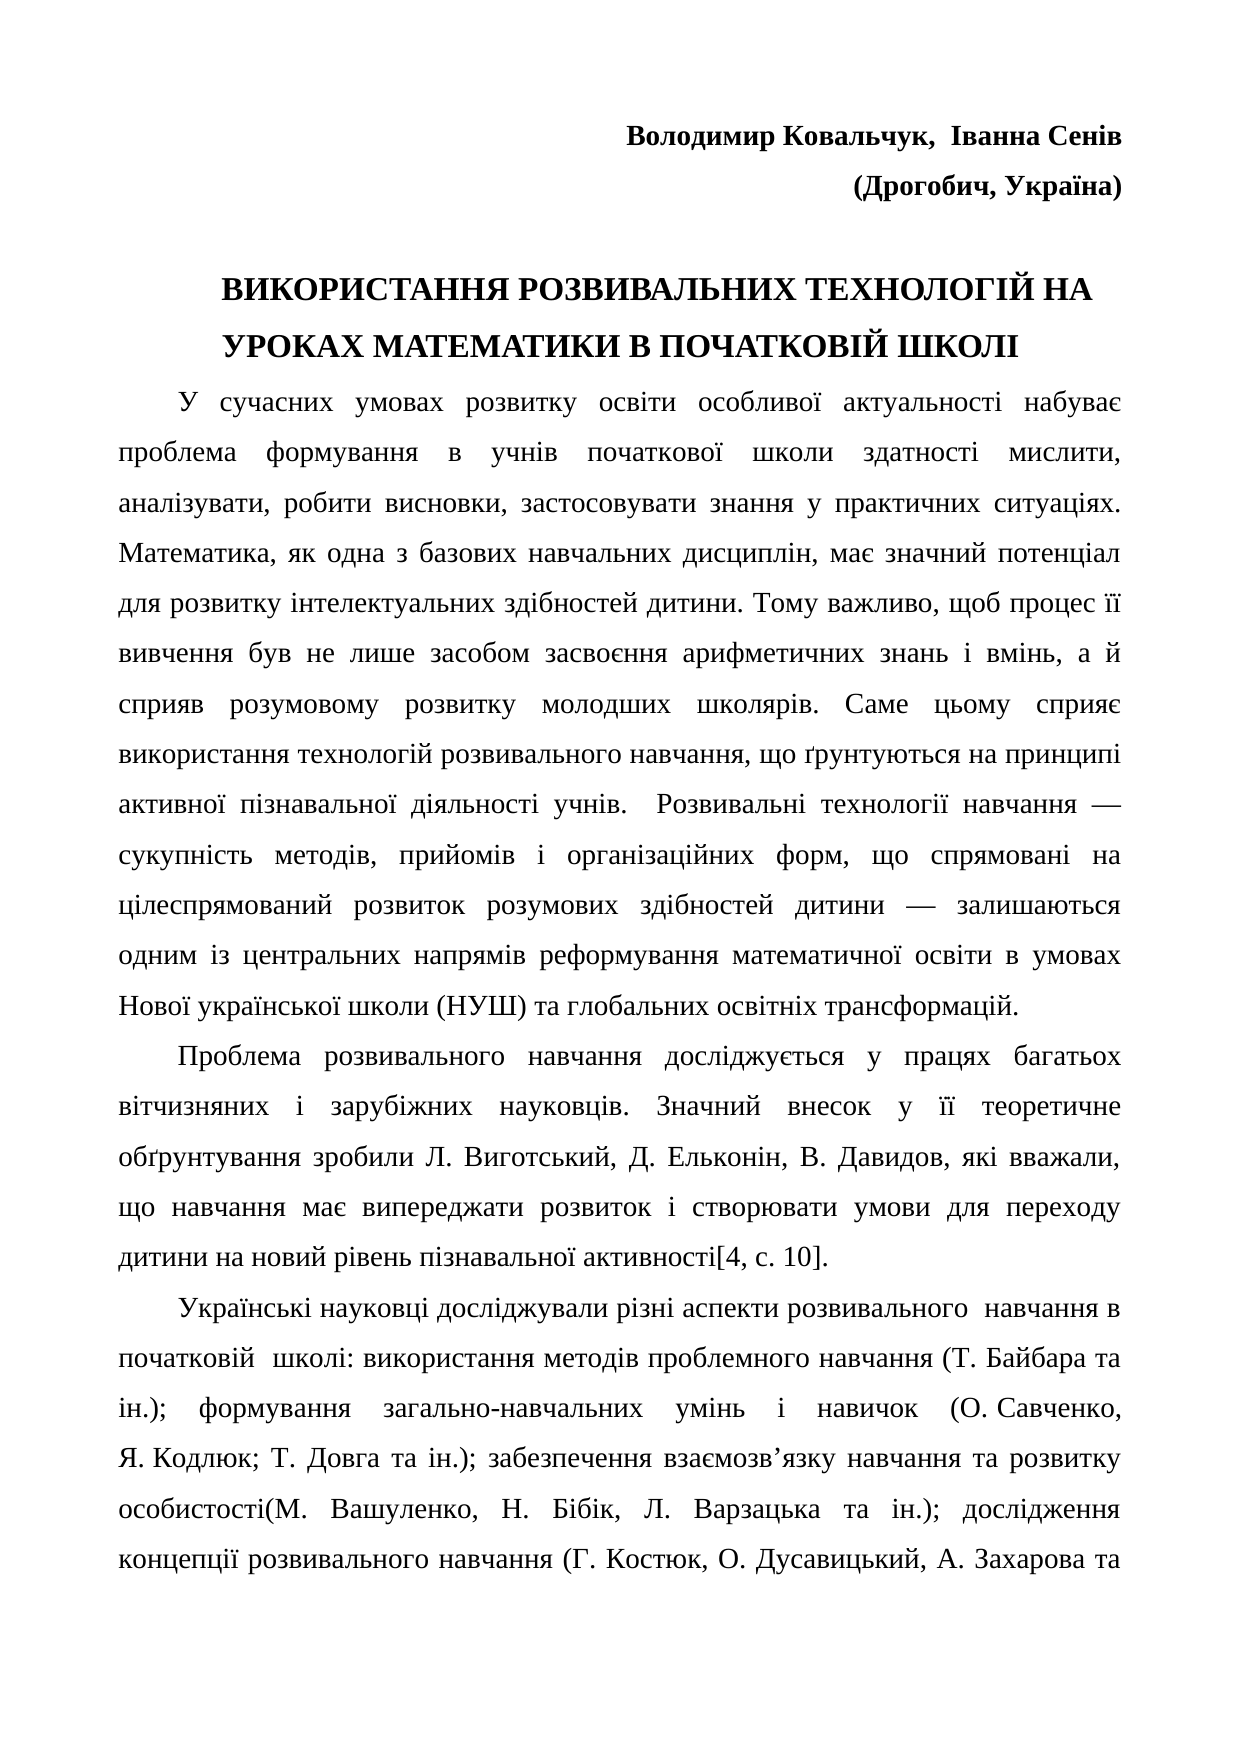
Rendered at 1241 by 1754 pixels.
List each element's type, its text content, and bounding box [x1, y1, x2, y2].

text Проблема розвивального навчання досліджується у працях багатьох вітчизняних і зарубіжних науковців. Значний внесок у її теоретичне обґрунтування зробили Л. Виготський, Д. Ельконін, В. Давидов, які вважали, що навчання має випереджати розвиток і створювати умови для переходу дитини на новий рівень пізнавальної активності[4, с. 10]. [118, 1038, 1122, 1273]
text (Дрогобич, Україна) [118, 168, 1122, 202]
text Володимир Ковальчук, Іванна Сенів [118, 118, 1122, 152]
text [118, 1290, 1122, 1575]
text У сучасних умовах розвитку освіти особливої актуальності набуває проблема формування в учнів початкової школи здатності мислити, аналізувати, робити висновки, застосовувати знання у практичних ситуаціях. Математика, як одна з базових навчальних дисциплін, має значний потенціал для розвитку інтелектуальних здібностей дитини. Тому важливо, щоб процес її вивчення був не лише засобом засвоєння арифметичних знань і вмінь, а й сприяв розумовому розвитку молодших школярів. Саме цьому сприяє використання технологій розвивального навчання, що ґрунтуються на принципі активної пізнавальної діяльності учнів. Розвивальні технології навчання — сукупність методів, прийомів і організаційних форм, що спрямовані на цілеспрямований розвиток розумових здібностей дитини — залишаються одним із центральних напрямів реформування математичної освіти в умовах Нової української школи (НУШ) та глобальних освітніх трансформацій. [118, 384, 1122, 1021]
subtitle ВИКОРИСТАННЯ РОЗВИВАЛЬНИХ ТЕХНОЛОГІЙ НА УРОКАХ МАТЕМАТИКИ В ПОЧАТКОВІЙ ШКОЛІ [118, 269, 1122, 365]
